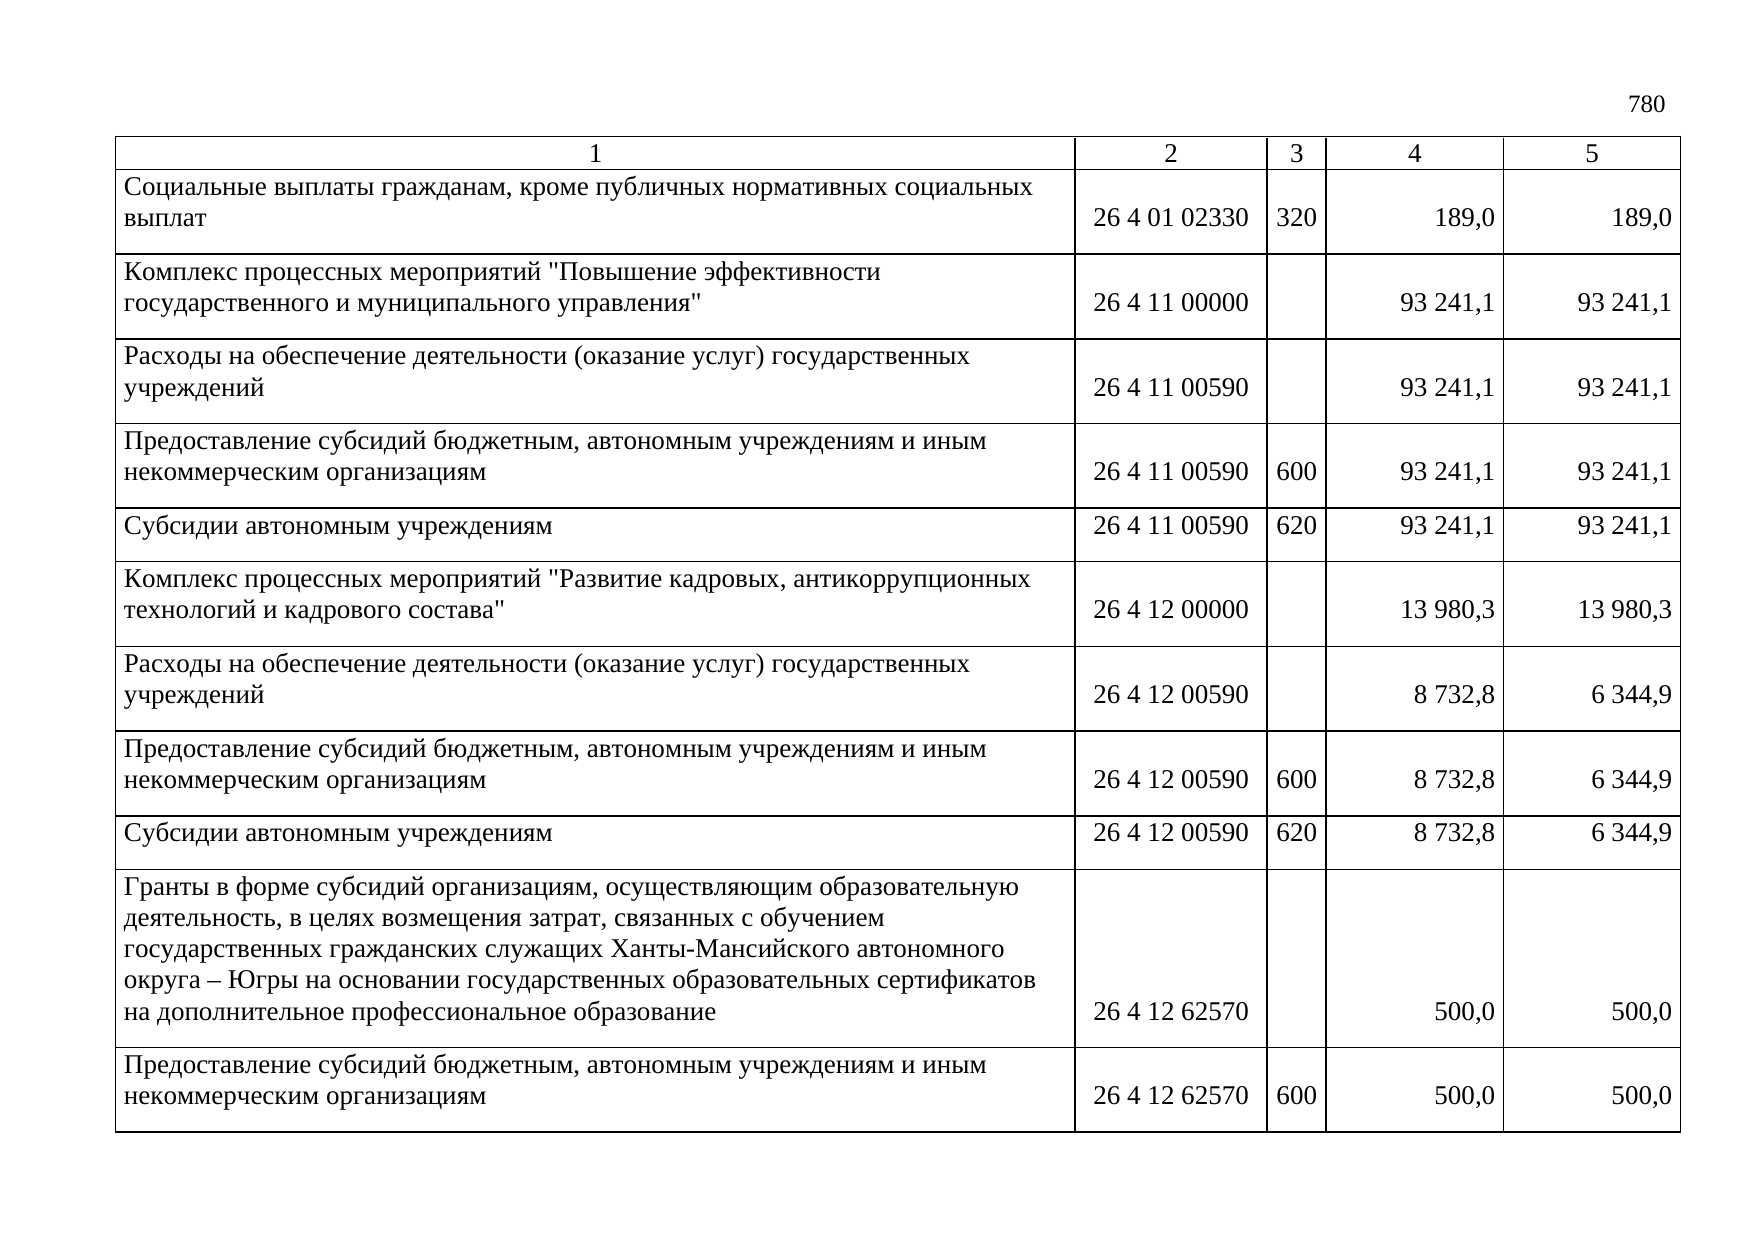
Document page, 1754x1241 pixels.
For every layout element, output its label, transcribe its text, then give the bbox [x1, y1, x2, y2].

table_header 3 [1268, 137, 1326, 168]
table_header 2 [1076, 137, 1267, 168]
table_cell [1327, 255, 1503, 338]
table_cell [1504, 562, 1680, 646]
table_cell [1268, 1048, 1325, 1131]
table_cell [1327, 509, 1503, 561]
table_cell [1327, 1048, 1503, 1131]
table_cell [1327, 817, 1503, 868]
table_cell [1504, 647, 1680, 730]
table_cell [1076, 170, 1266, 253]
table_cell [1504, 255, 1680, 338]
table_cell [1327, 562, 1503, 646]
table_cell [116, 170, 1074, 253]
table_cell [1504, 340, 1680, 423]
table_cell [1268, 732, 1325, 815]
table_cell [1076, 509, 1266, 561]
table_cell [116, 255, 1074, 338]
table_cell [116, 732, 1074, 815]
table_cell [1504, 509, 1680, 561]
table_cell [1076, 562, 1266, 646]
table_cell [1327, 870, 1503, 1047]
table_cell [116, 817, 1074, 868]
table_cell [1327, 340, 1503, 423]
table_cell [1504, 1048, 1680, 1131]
table_header 1 [116, 137, 1075, 168]
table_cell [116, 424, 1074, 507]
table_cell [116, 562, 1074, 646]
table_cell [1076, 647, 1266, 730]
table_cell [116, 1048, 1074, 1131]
table_header 5 [1504, 137, 1680, 168]
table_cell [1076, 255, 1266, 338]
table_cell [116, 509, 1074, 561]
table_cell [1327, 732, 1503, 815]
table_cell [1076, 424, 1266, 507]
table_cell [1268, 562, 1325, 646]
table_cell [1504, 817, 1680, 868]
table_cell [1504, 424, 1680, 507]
table_header 4 [1327, 137, 1503, 168]
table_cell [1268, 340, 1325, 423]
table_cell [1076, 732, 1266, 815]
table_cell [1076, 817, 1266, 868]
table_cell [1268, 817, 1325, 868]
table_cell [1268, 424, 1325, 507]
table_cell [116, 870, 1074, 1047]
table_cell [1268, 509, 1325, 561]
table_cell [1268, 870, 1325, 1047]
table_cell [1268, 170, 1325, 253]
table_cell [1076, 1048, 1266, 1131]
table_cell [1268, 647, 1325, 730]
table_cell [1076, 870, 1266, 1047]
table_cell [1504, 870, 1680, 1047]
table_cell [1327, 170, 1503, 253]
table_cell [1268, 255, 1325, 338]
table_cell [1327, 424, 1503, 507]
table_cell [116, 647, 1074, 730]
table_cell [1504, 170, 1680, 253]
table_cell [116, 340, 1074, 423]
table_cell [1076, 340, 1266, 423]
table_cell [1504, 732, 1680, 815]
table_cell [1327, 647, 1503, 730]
